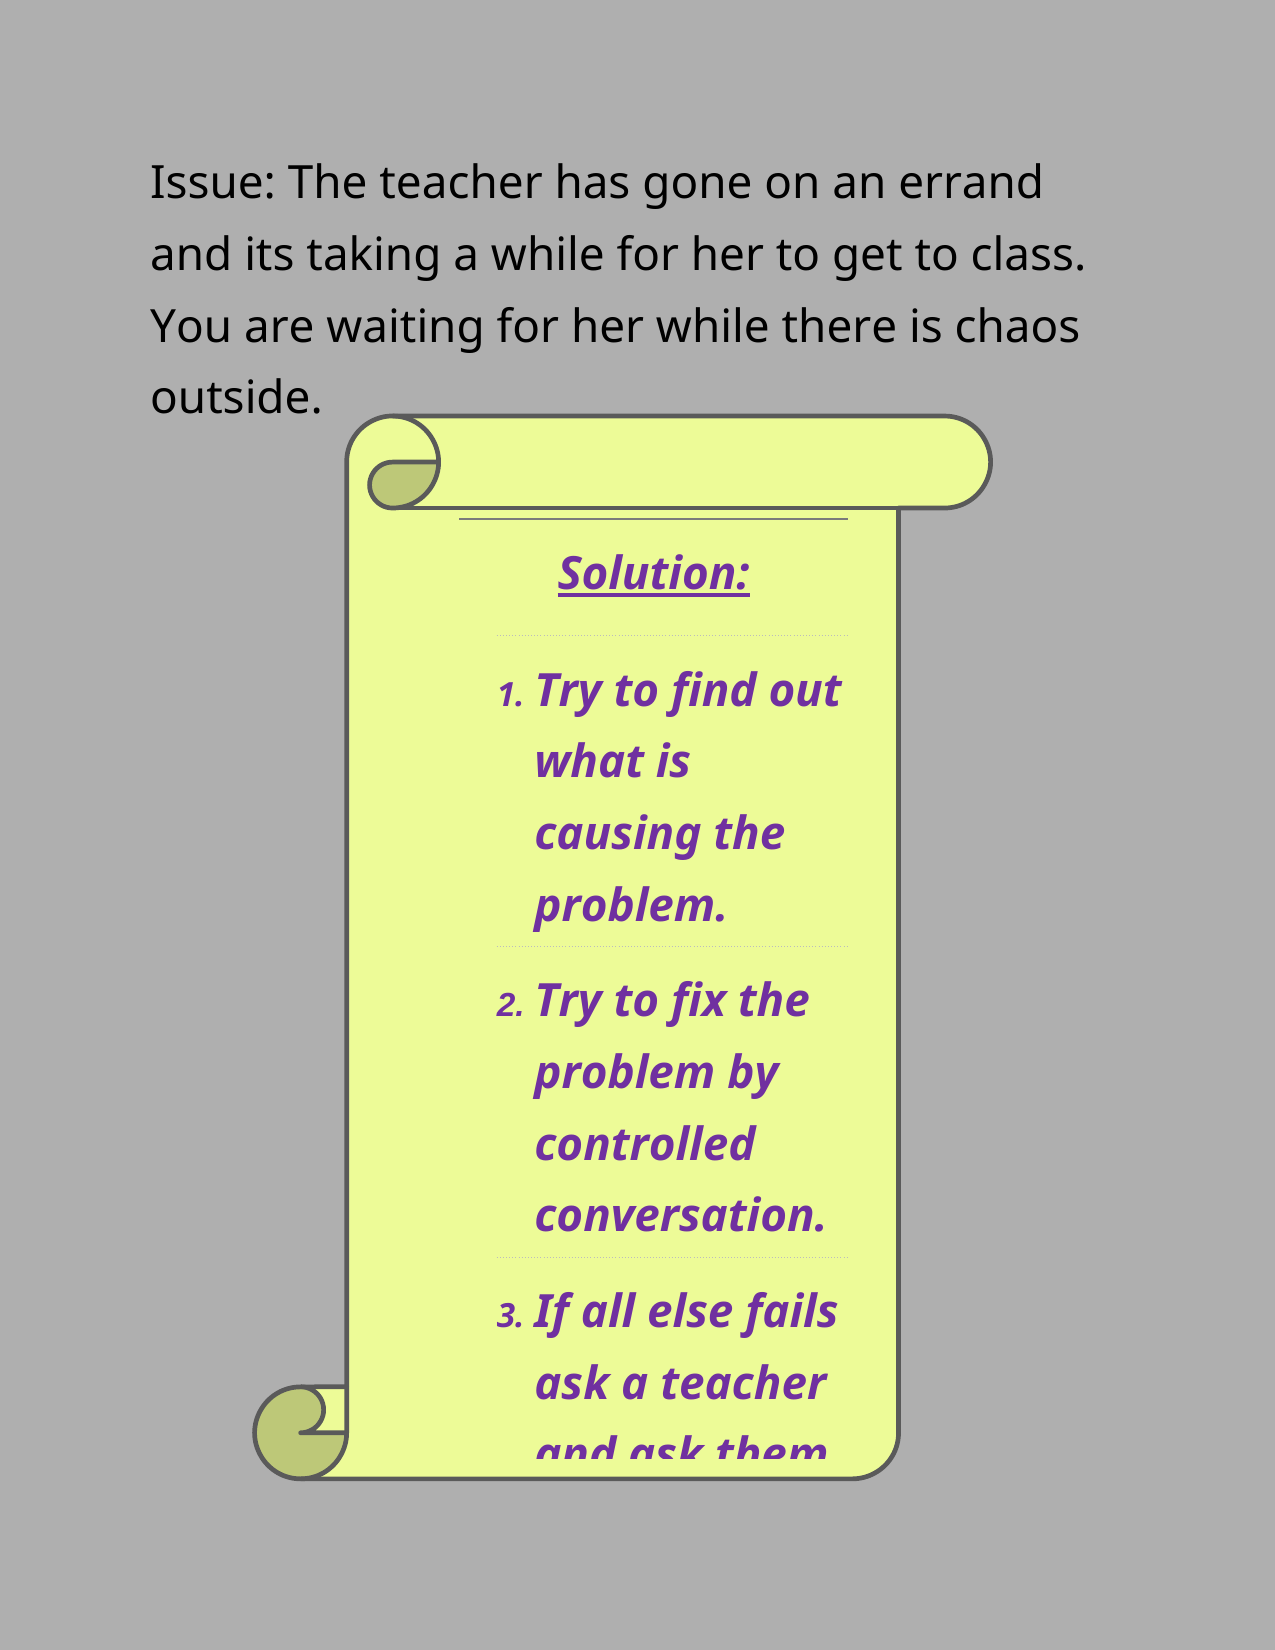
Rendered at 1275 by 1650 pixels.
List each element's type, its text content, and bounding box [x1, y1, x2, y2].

text Issue: The teacher has gone on an errand and its taking a while for her to get to class. You are waiting for her while there is chaos outside. [150, 150, 1125, 427]
